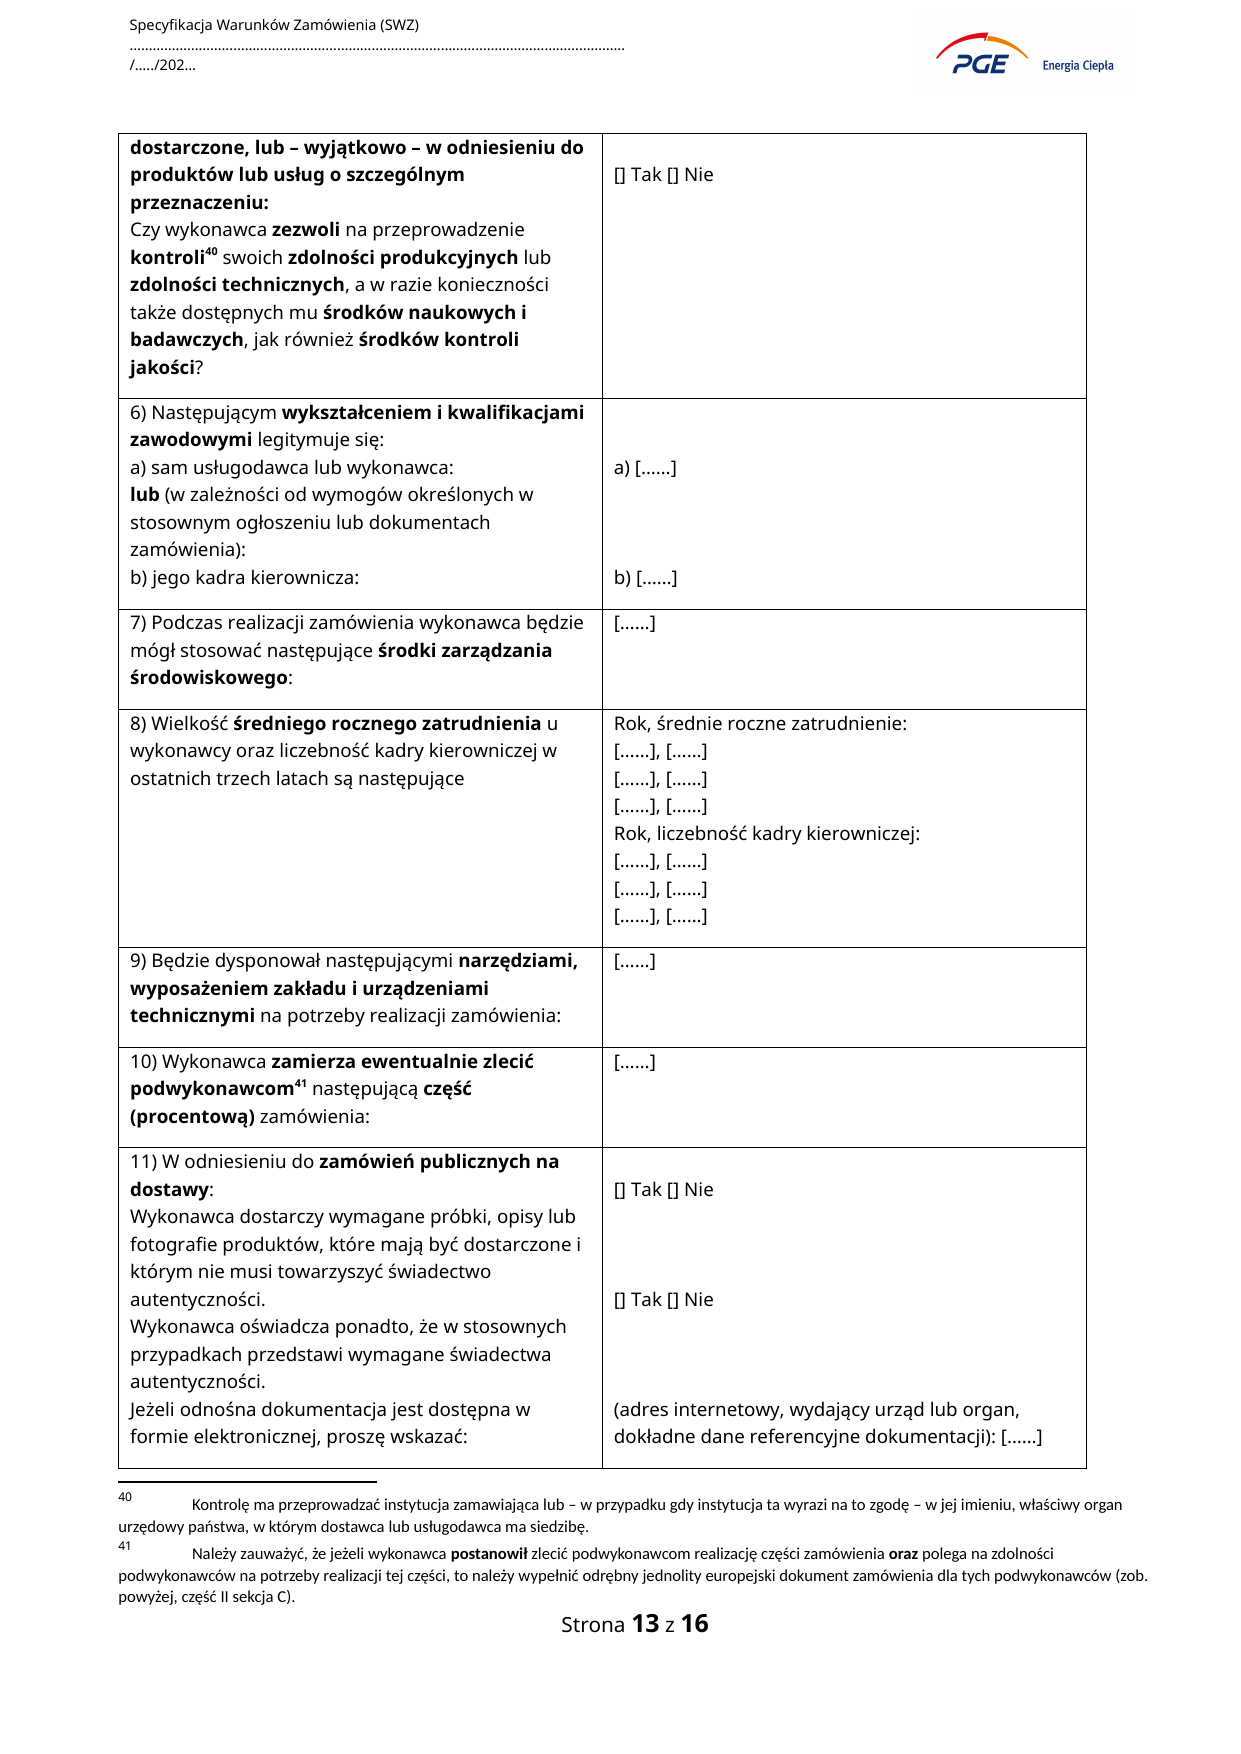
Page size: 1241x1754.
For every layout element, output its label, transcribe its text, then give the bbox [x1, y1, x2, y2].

picture [918, 14, 1131, 96]
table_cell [119, 1148, 602, 1468]
table_cell [……] [603, 610, 1086, 709]
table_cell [603, 1148, 1086, 1468]
table_cell [] Tak [] Nie [603, 134, 1086, 398]
table_cell Rok, średnie roczne zatrudnienie: [……], [……] [……], [……] [……], [……] Rok, liczebność kadry kierowniczej: [……], [……] [……], [……] [……], [……] [603, 710, 1086, 947]
table_cell [……] [603, 1048, 1086, 1147]
table_cell [……] [603, 948, 1086, 1047]
table_cell 6) Następującym wykształceniem i kwalifikacjami zawodowymi legitymuje się: a) sam usługodawca lub wykonawca: lub (w zależności od wymogów określonych w stosownym ogłoszeniu lub dokumentach zamówienia): b) jego kadra kierownicza: [119, 399, 602, 608]
table_cell 8) Wielkość średniego rocznego zatrudnienia u wykonawcy oraz liczebność kadry kierowniczej w ostatnich trzech latach są następujące [119, 710, 602, 947]
table_cell 9) Będzie dysponował następującymi narzędziami, wyposażeniem zakładu i urządzeniami technicznymi na potrzeby realizacji zamówienia: [119, 948, 602, 1047]
table_cell a) [……] b) [……] [603, 399, 1086, 608]
table_cell 7) Podczas realizacji zamówienia wykonawca będzie mógł stosować następujące środki zarządzania środowiskowego: [119, 610, 602, 709]
table_cell 10) Wykonawca zamierza ewentualnie zlecić podwykonawcom następującą część (procentową) zamówienia: [119, 1048, 602, 1147]
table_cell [119, 134, 602, 398]
